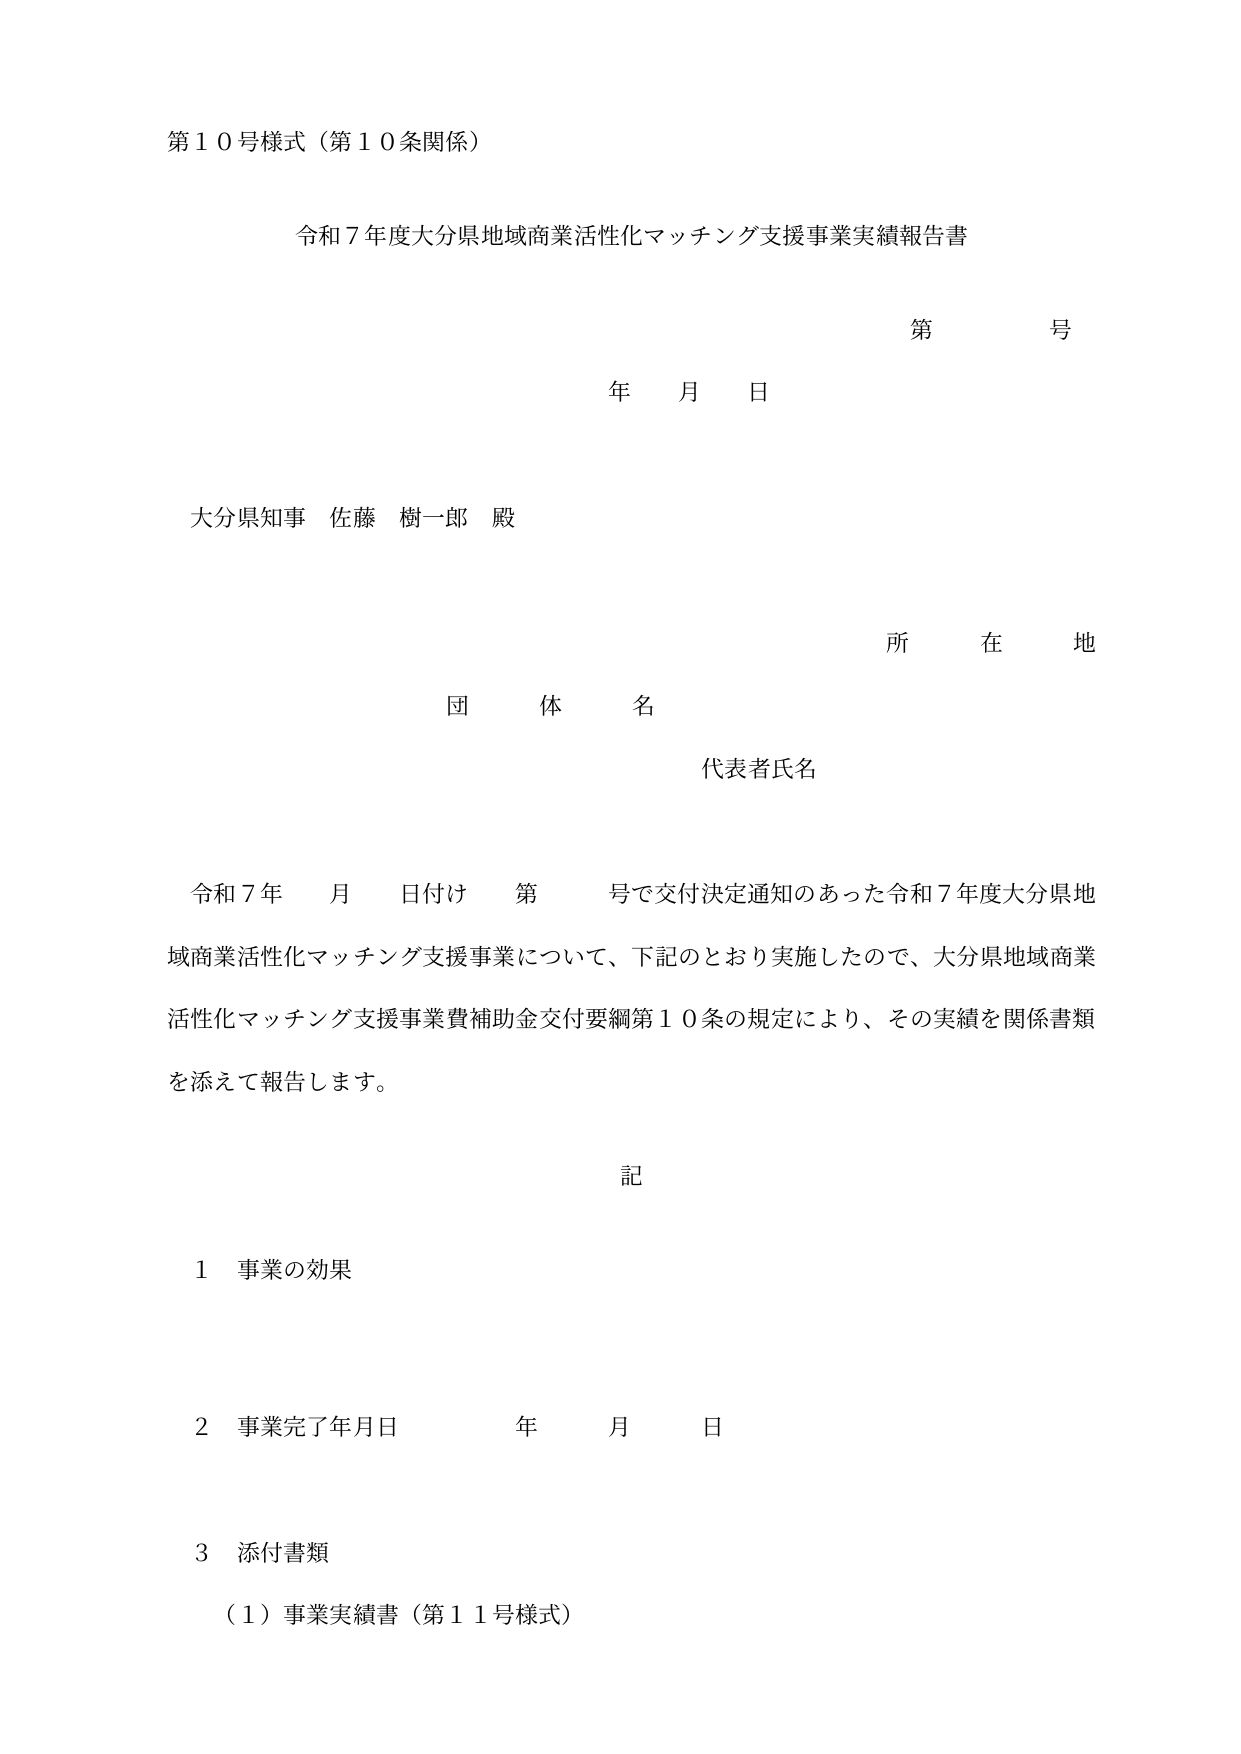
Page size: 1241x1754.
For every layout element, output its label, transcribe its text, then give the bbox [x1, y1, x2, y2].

text （１）事業実績書（第１１号様式） [167, 1582, 1064, 1645]
text 団 体 名 [167, 673, 1096, 736]
text 令和７年度大分県地域商業活性化マッチング支援事業実績報告書 [167, 203, 1096, 266]
text 大分県知事 佐藤 樹一郎 殿 [167, 485, 1096, 548]
text 記 [167, 1143, 1096, 1206]
text 代表者氏名 [167, 736, 1096, 798]
text 所 在 地 [167, 610, 1096, 673]
text 第１０号様式（第１０条関係） [167, 109, 1096, 171]
text ２ 事業完了年月日 年 月 日 [167, 1394, 1096, 1457]
text 第 号 [167, 297, 1096, 359]
text ３ 添付書類 [167, 1520, 1096, 1582]
text １ 事業の効果 [167, 1237, 1096, 1300]
text 年 月 日 [167, 359, 1096, 422]
text 令和７年 月 日付け 第 号で交付決定通知のあった令和７年度大分県地域商業活性化マッチング支援事業について、下記のとおり実施したので、大分県地域商業活性化マッチング支援事業費補助金交付要綱第１０条の規定により、その実績を関係書類を添えて報告します。 [167, 861, 1096, 1112]
